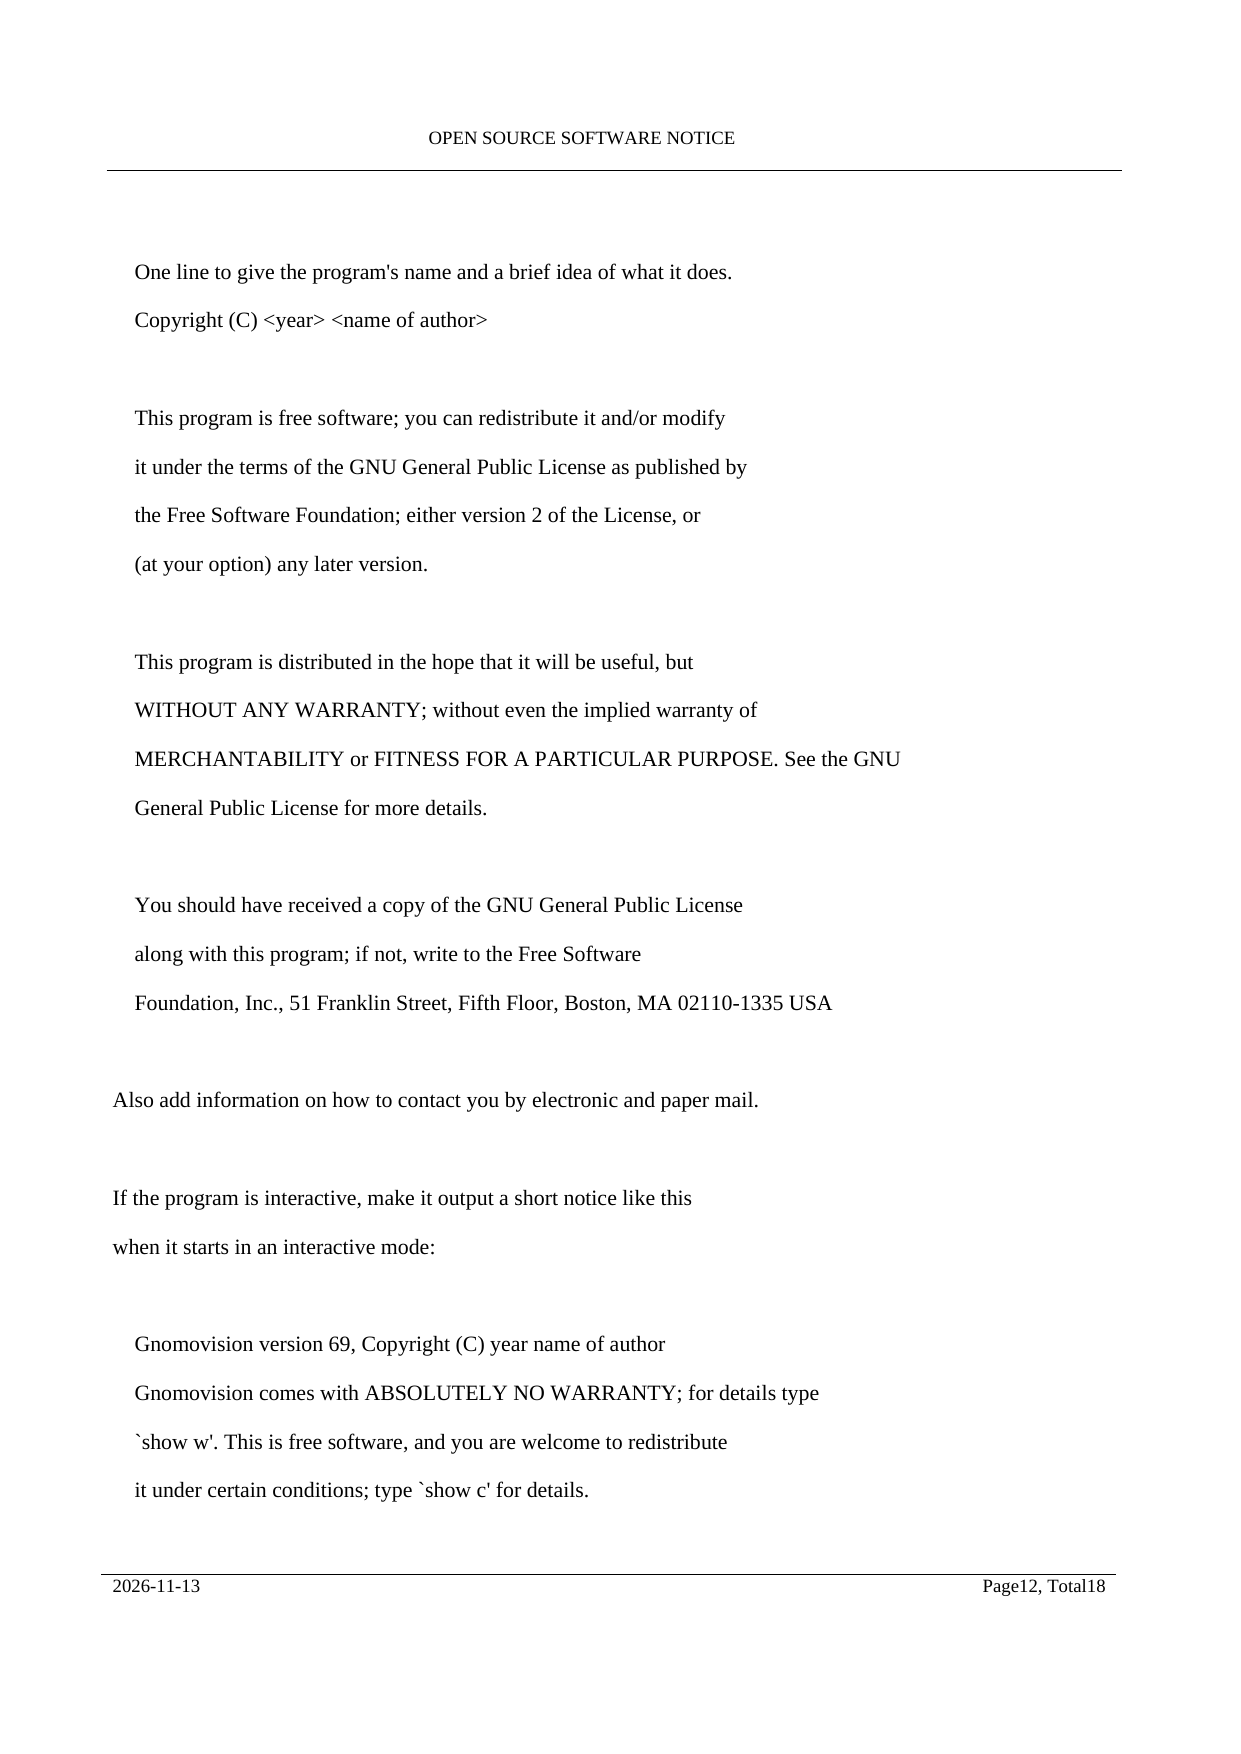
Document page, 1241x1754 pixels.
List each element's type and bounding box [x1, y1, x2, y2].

text [112, 206, 1128, 1506]
